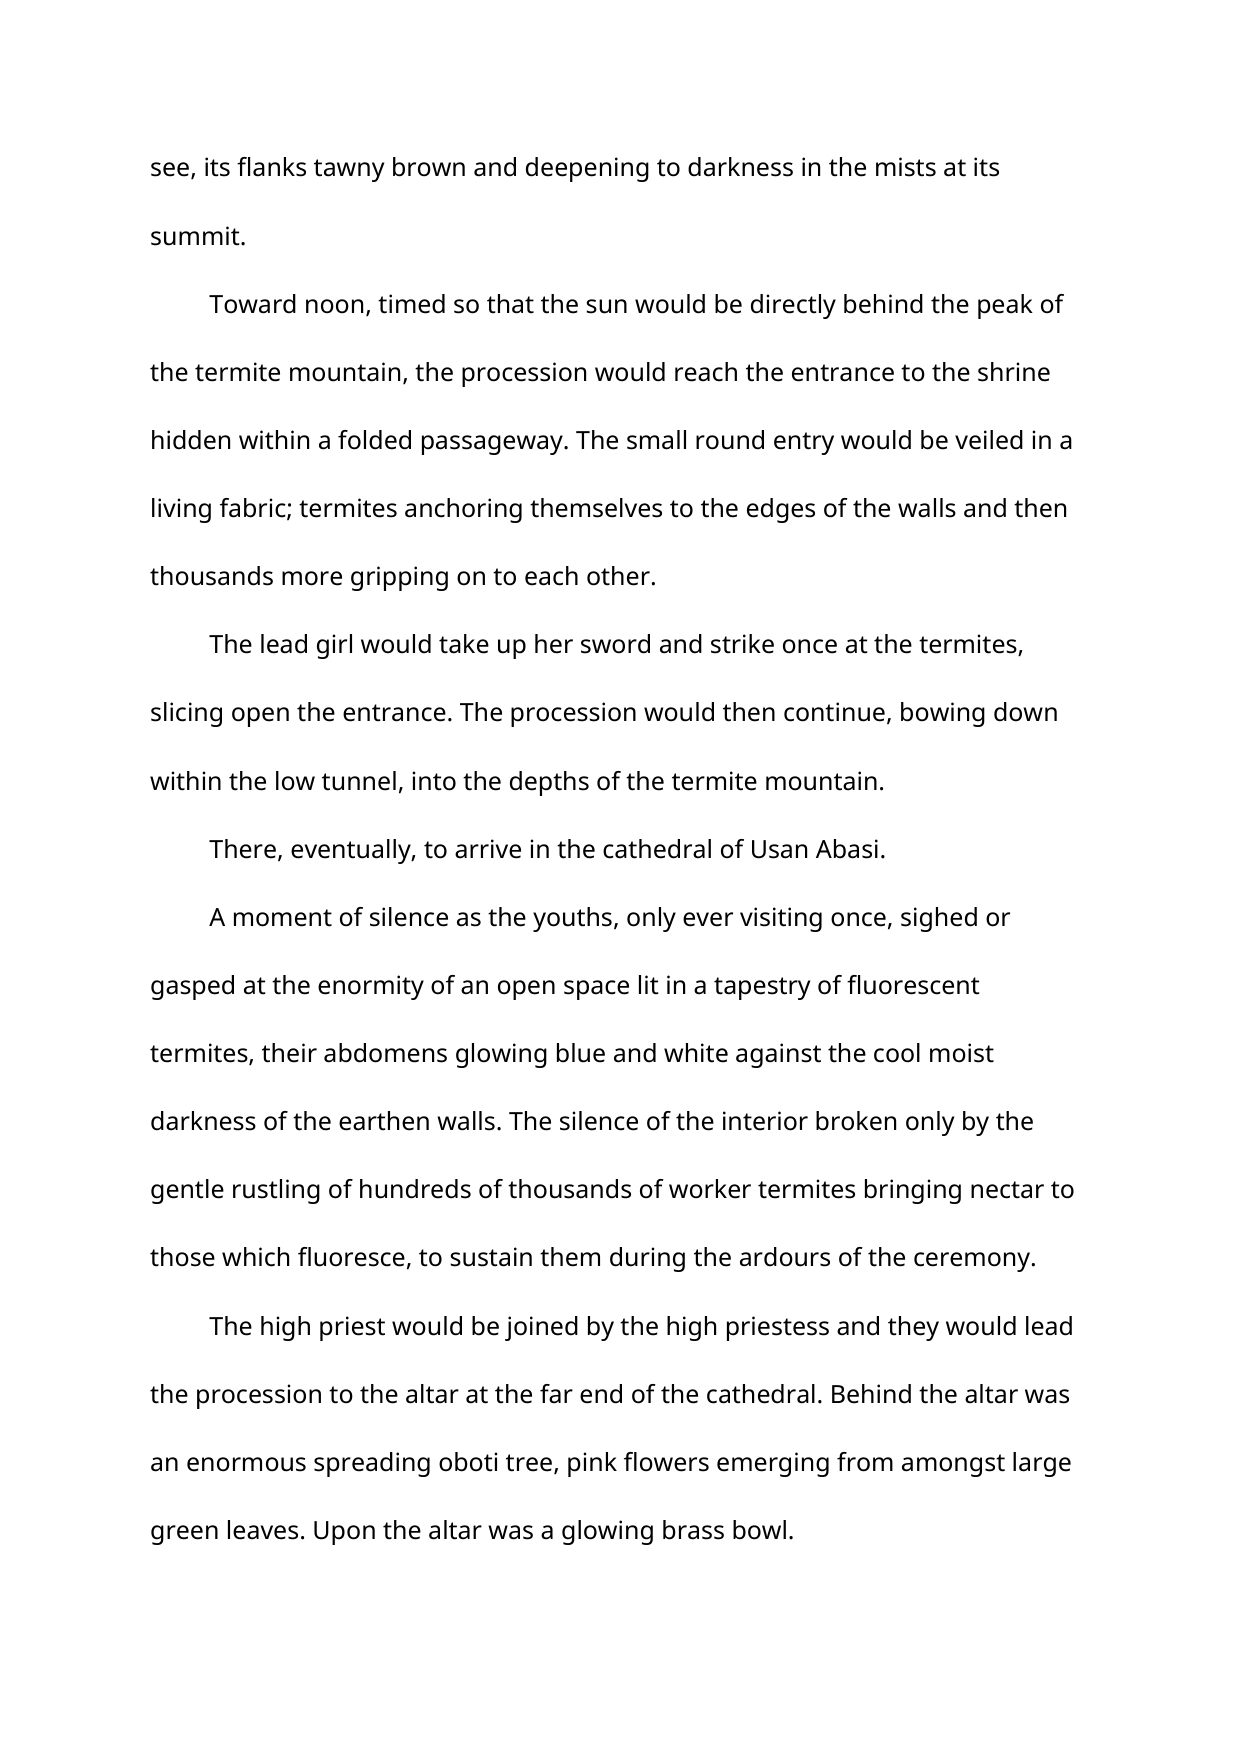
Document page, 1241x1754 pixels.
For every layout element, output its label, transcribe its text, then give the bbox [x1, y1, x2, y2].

text The lead girl would take up her sword and strike once at the termites, slicing open the entrance. The procession would then continue, bowing down within the low tunnel, into the depths of the termite mountain. [150, 627, 1090, 797]
text The high priest would be joined by the high priestess and they would lead the procession to the altar at the far end of the cathedral. Behind the altar was an enormous spreading oboti tree, pink flowers emerging from amongst large green leaves. Upon the altar was a glowing brass bowl. [150, 1308, 1090, 1547]
text There, eventually, to arrive in the cathedral of Usan Abasi. [150, 831, 1090, 865]
text A moment of silence as the youths, only ever visiting once, sighed or gasped at the enormity of an open space lit in a tapestry of fluorescent termites, their abdomens glowing blue and white against the cool moist darkness of the earthen walls. The silence of the interior broken only by the gentle rustling of hundreds of thousands of worker termites bringing nectar to those which fluoresce, to sustain them during the ardours of the ceremony. [150, 899, 1090, 1274]
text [150, 150, 1090, 252]
text Toward noon, timed so that the sun would be directly behind the peak of the termite mountain, the procession would reach the entrance to the shrine hidden within a folded passageway. The small round entry would be veiled in a living fabric; termites anchoring themselves to the edges of the walls and then thousands more gripping on to each other. [150, 286, 1090, 593]
